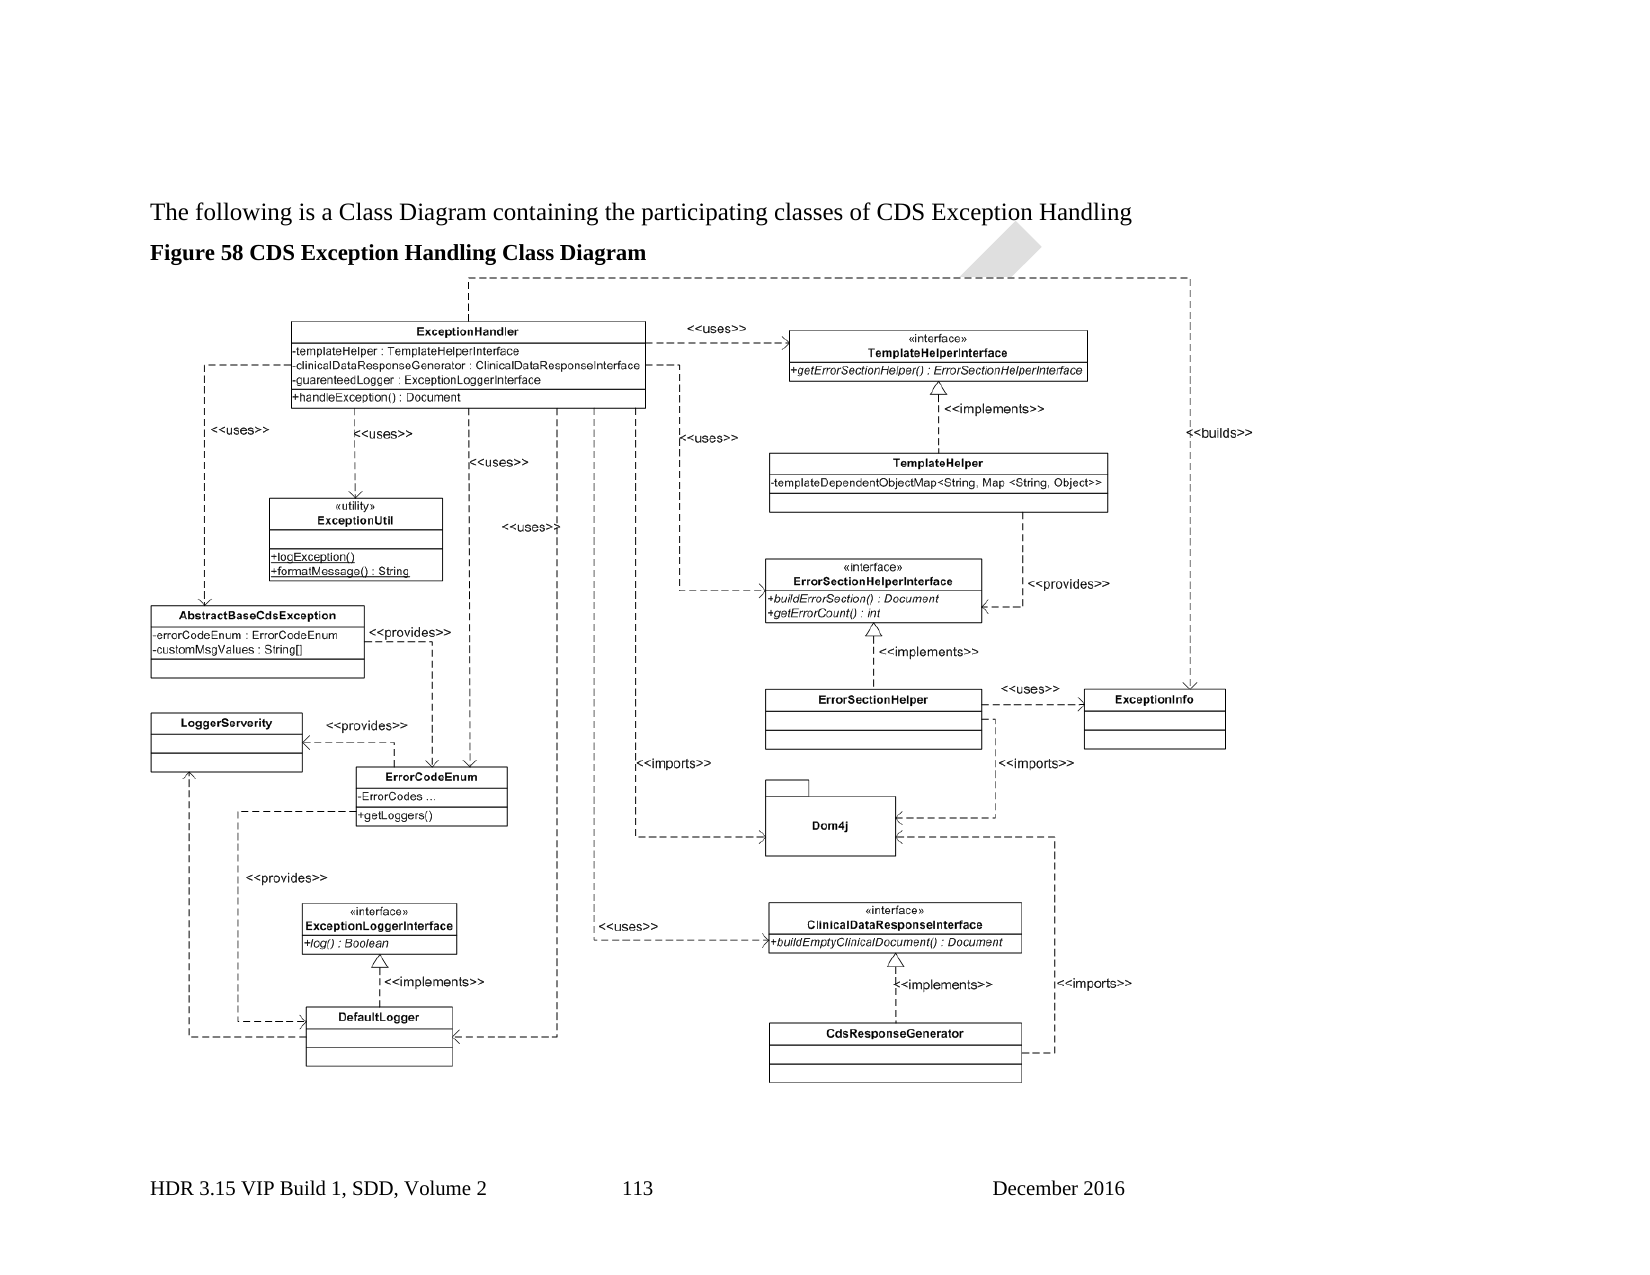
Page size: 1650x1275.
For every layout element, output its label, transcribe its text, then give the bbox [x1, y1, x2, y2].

text The following is a Class Diagram containing the participating classes of CDS Exception Handling [150, 197, 1500, 226]
text Figure 58 CDS Exception Handling Class Diagram [150, 239, 1500, 265]
picture [150, 277, 1253, 1083]
